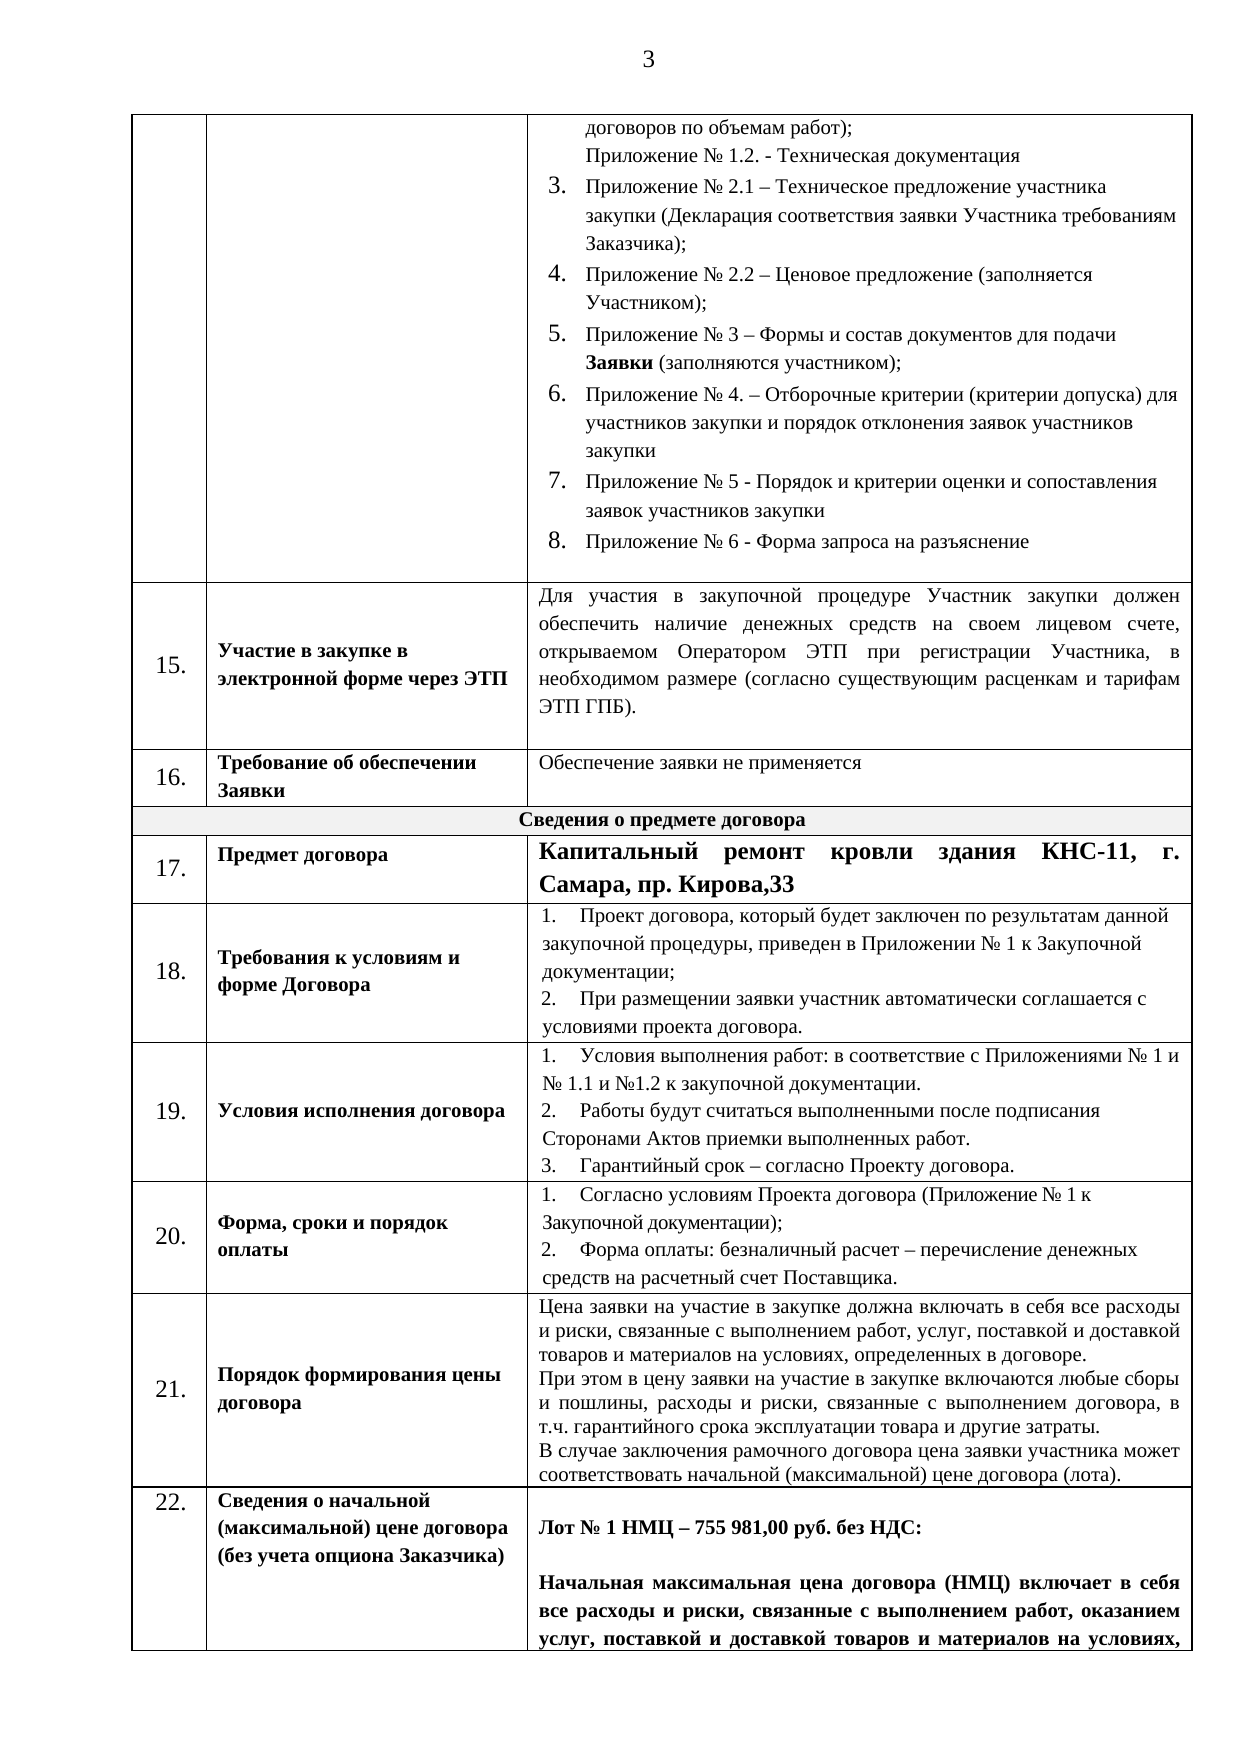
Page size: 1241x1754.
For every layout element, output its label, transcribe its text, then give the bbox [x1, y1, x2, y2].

table_cell [133, 1294, 206, 1486]
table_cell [528, 1488, 1191, 1649]
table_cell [207, 115, 527, 582]
table_cell [133, 1182, 206, 1293]
table_cell Требование об обеспечении Заявки [207, 750, 527, 806]
table_cell [133, 1043, 206, 1181]
table_cell Порядок формирования цены договора [207, 1294, 527, 1486]
table_cell [133, 115, 206, 582]
table_cell Участие в закупке в электронной форме через ЭТП [207, 583, 527, 749]
table_cell [133, 750, 206, 806]
table_cell [133, 583, 206, 749]
table_cell [133, 904, 206, 1042]
table_cell Согласно условиям Проекта договора (Приложение № 1 к Закупочной документации); Форма оплаты: безналичный расчет – перечисление денежных средств на расчетный счет Поставщика. [528, 1182, 1191, 1293]
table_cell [528, 115, 1191, 582]
table_cell Проект договора, который будет заключен по результатам данной закупочной процедуры, приведен в Приложении № 1 к Закупочной документации; При размещении заявки участник автоматически соглашается с условиями проекта договора. [528, 904, 1191, 1042]
table_cell Предмет договора [207, 836, 527, 902]
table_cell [207, 1488, 527, 1649]
table_cell Сведения о предмете договора [133, 807, 1191, 835]
table_cell Условия выполнения работ: в соответствие с Приложениями № 1 и № 1.1 и №1.2 к закупочной документации. Работы будут считаться выполненными после подписания Сторонами Актов приемки выполненных работ. Гарантийный срок – согласно Проекту договора. [528, 1043, 1191, 1181]
table_cell Капитальный ремонт кровли здания КНС-11, г. Самара, пр. Кирова,33 [528, 836, 1191, 902]
table_cell [133, 836, 206, 902]
table_cell Условия исполнения договора [207, 1043, 527, 1181]
table_cell Цена заявки на участие в закупке должна включать в себя все расходы и риски, связанные с выполнением работ, услуг, поставкой и доставкой товаров и материалов на условиях, определенных в договоре. При этом в цену заявки на участие в закупке включаются любые сборы и пошлины, расходы и риски, связанные с выполнением договора, в т.ч. гарантийного срока эксплуатации товара и другие затраты. В случае заключения рамочного договора цена заявки участника может соответствовать начальной (максимальной) цене договора (лота). [528, 1294, 1191, 1486]
table_cell Требования к условиям и форме Договора [207, 904, 527, 1042]
table_cell Форма, сроки и порядок оплаты [207, 1182, 527, 1293]
table_cell Обеспечение заявки не применяется [528, 750, 1191, 806]
table_cell Для участия в закупочной процедуре Участник закупки должен обеспечить наличие денежных средств на своем лицевом счете, открываемом Оператором ЭТП при регистрации Участника, в необходимом размере (согласно существующим расценкам и тарифам ЭТП ГПБ). [528, 583, 1191, 749]
table_cell [133, 1488, 206, 1649]
